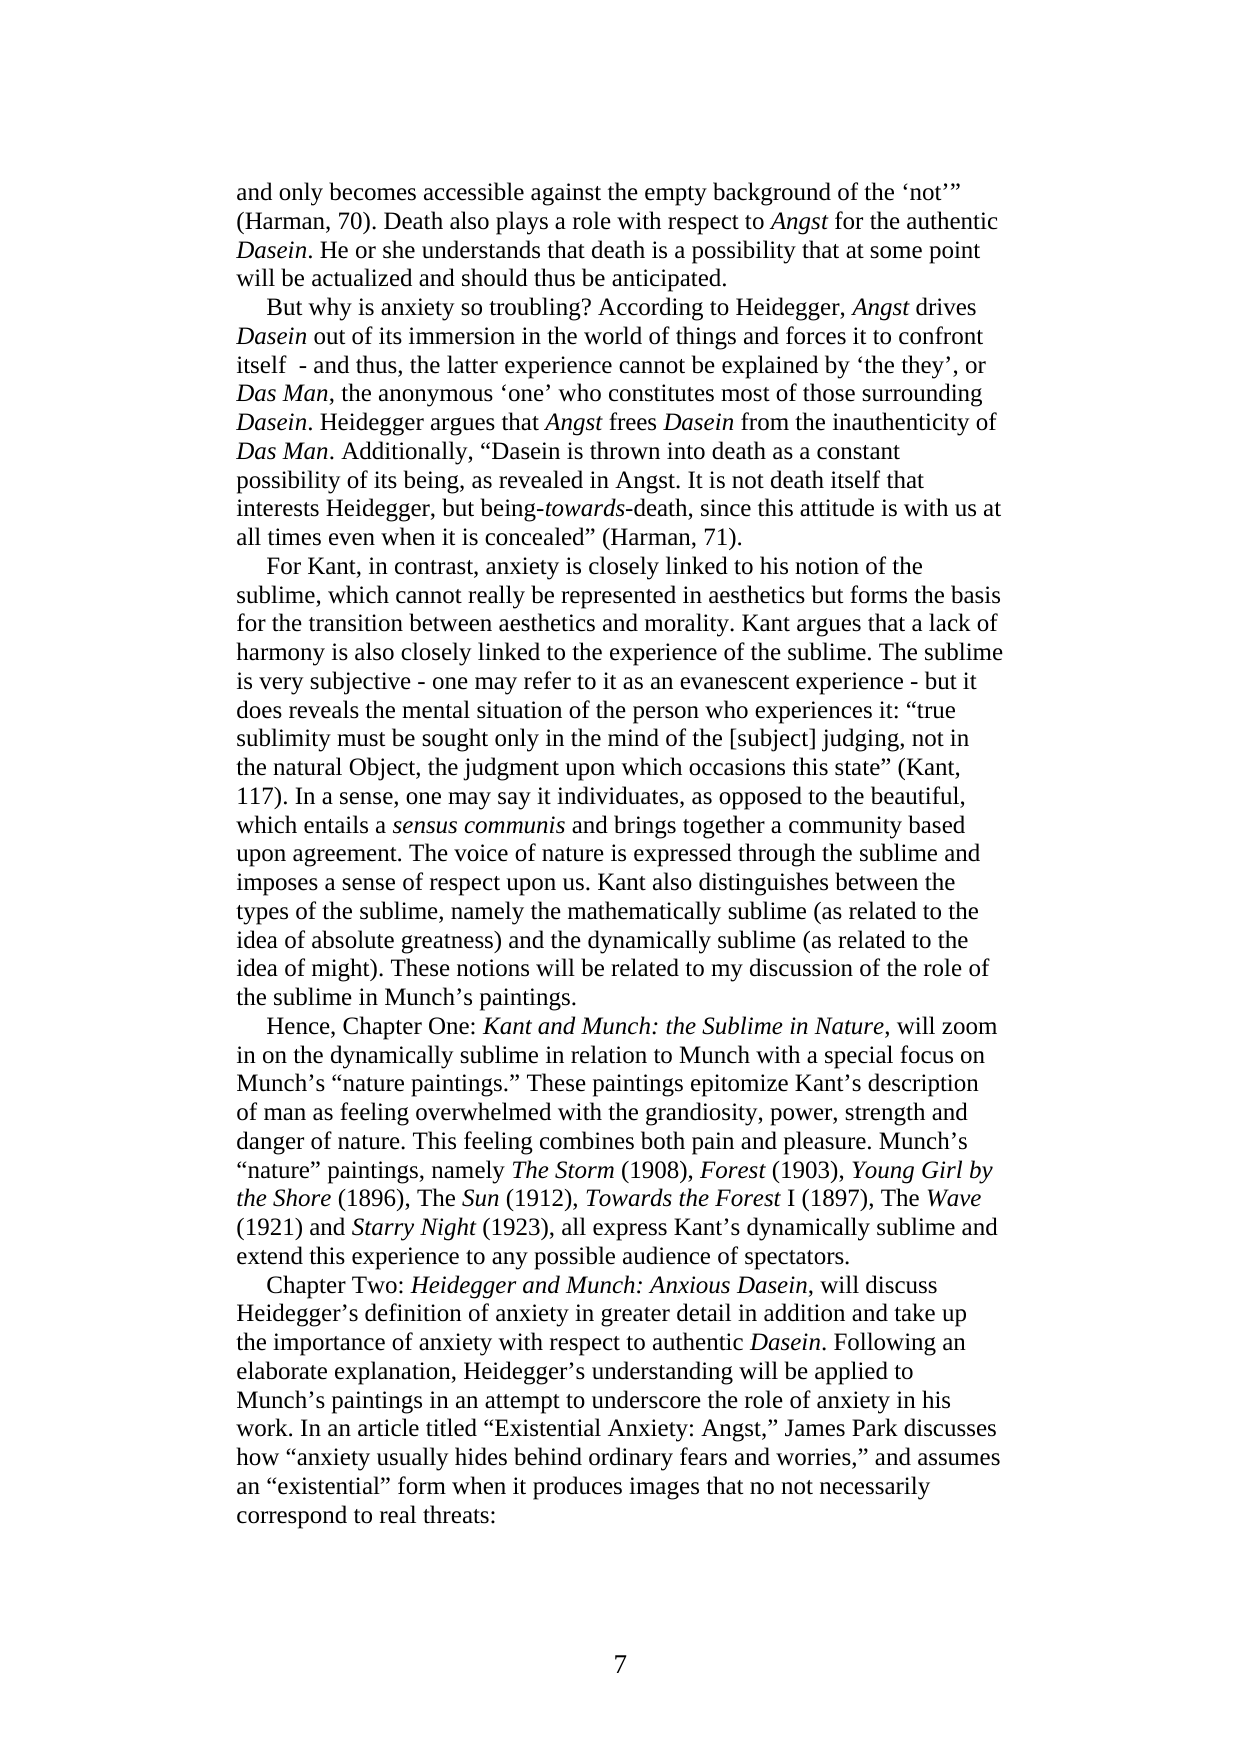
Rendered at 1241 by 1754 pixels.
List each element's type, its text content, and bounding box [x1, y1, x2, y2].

text But why is anxiety so troubling? According to Heidegger, Angst drives Dasein out of its immersion in the world of things and forces it to confront itself - and thus, the latter experience cannot be explained by ‘the they’, or Das Man, the anonymous ‘one’ who constitutes most of those surrounding Dasein. Heidegger argues that Angst frees Dasein from the inauthenticity of Das Man. Additionally, “Dasein is thrown into death as a constant possibility of its being, as revealed in Angst. It is not death itself that interests Heidegger, but being-towards-death, since this attitude is with us at all times even when it is concealed” (Harman, 71). [236, 292, 1004, 551]
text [236, 177, 1004, 235]
text Hence, Chapter One: Kant and Munch: the Sublime in Nature, will zoom in on the dynamically sublime in relation to Munch with a special focus on Munch’s “nature paintings.” These paintings epitomize Kant’s description of man as feeling overwhelmed with the grandiosity, power, strength and danger of nature. This feeling combines both pain and pleasure. Munch’s “nature” paintings, namely The Storm (1908), Forest (1903), Young Girl by the Shore (1896), The Sun (1912), Towards the Forest I (1897), The Wave (1921) and Starry Night (1923), all express Kant’s dynamically sublime and extend this experience to any possible audience of spectators. [236, 1011, 1004, 1270]
text Dasein. He or she understands that death is a possibility that at some point will be actualized and should thus be anticipated. [236, 235, 1004, 292]
text Chapter Two: Heidegger and Munch: Anxious Dasein, will discuss Heidegger’s definition of anxiety in greater detail in addition and take up the importance of anxiety with respect to authentic Dasein. Following an elaborate explanation, Heidegger’s understanding will be applied to Munch’s paintings in an attempt to underscore the role of anxiety in his work. In an article titled “Existential Anxiety: Angst,” James Park discusses how “anxiety usually hides behind ordinary fears and worries,” and assumes an “existential” form when it produces images that no not necessarily correspond to real threats: [236, 1270, 1004, 1528]
text For Kant, in contrast, anxiety is closely linked to his notion of the sublime, which cannot really be represented in aesthetics but forms the basis for the transition between aesthetics and morality. Kant argues that a lack of harmony is also closely linked to the experience of the sublime. The sublime is very subjective - one may refer to it as an evanescent experience - but it does reveals the mental situation of the person who experiences it: “true sublimity must be sought only in the mind of the [subject] judging, not in the natural Object, the judgment upon which occasions this state” (Kant, 117). In a sense, one may say it individuates, as opposed to the beautiful, which entails a sensus communis and brings together a community based upon agreement. The voice of nature is expressed through the sublime and imposes a sense of respect upon us. Kant also distinguishes between the types of the sublime, namely the mathematically sublime (as related to the idea of absolute greatness) and the dynamically sublime (as related to the idea of might). These notions will be related to my discussion of the role of the sublime in Munch’s paintings. [236, 551, 1004, 1011]
